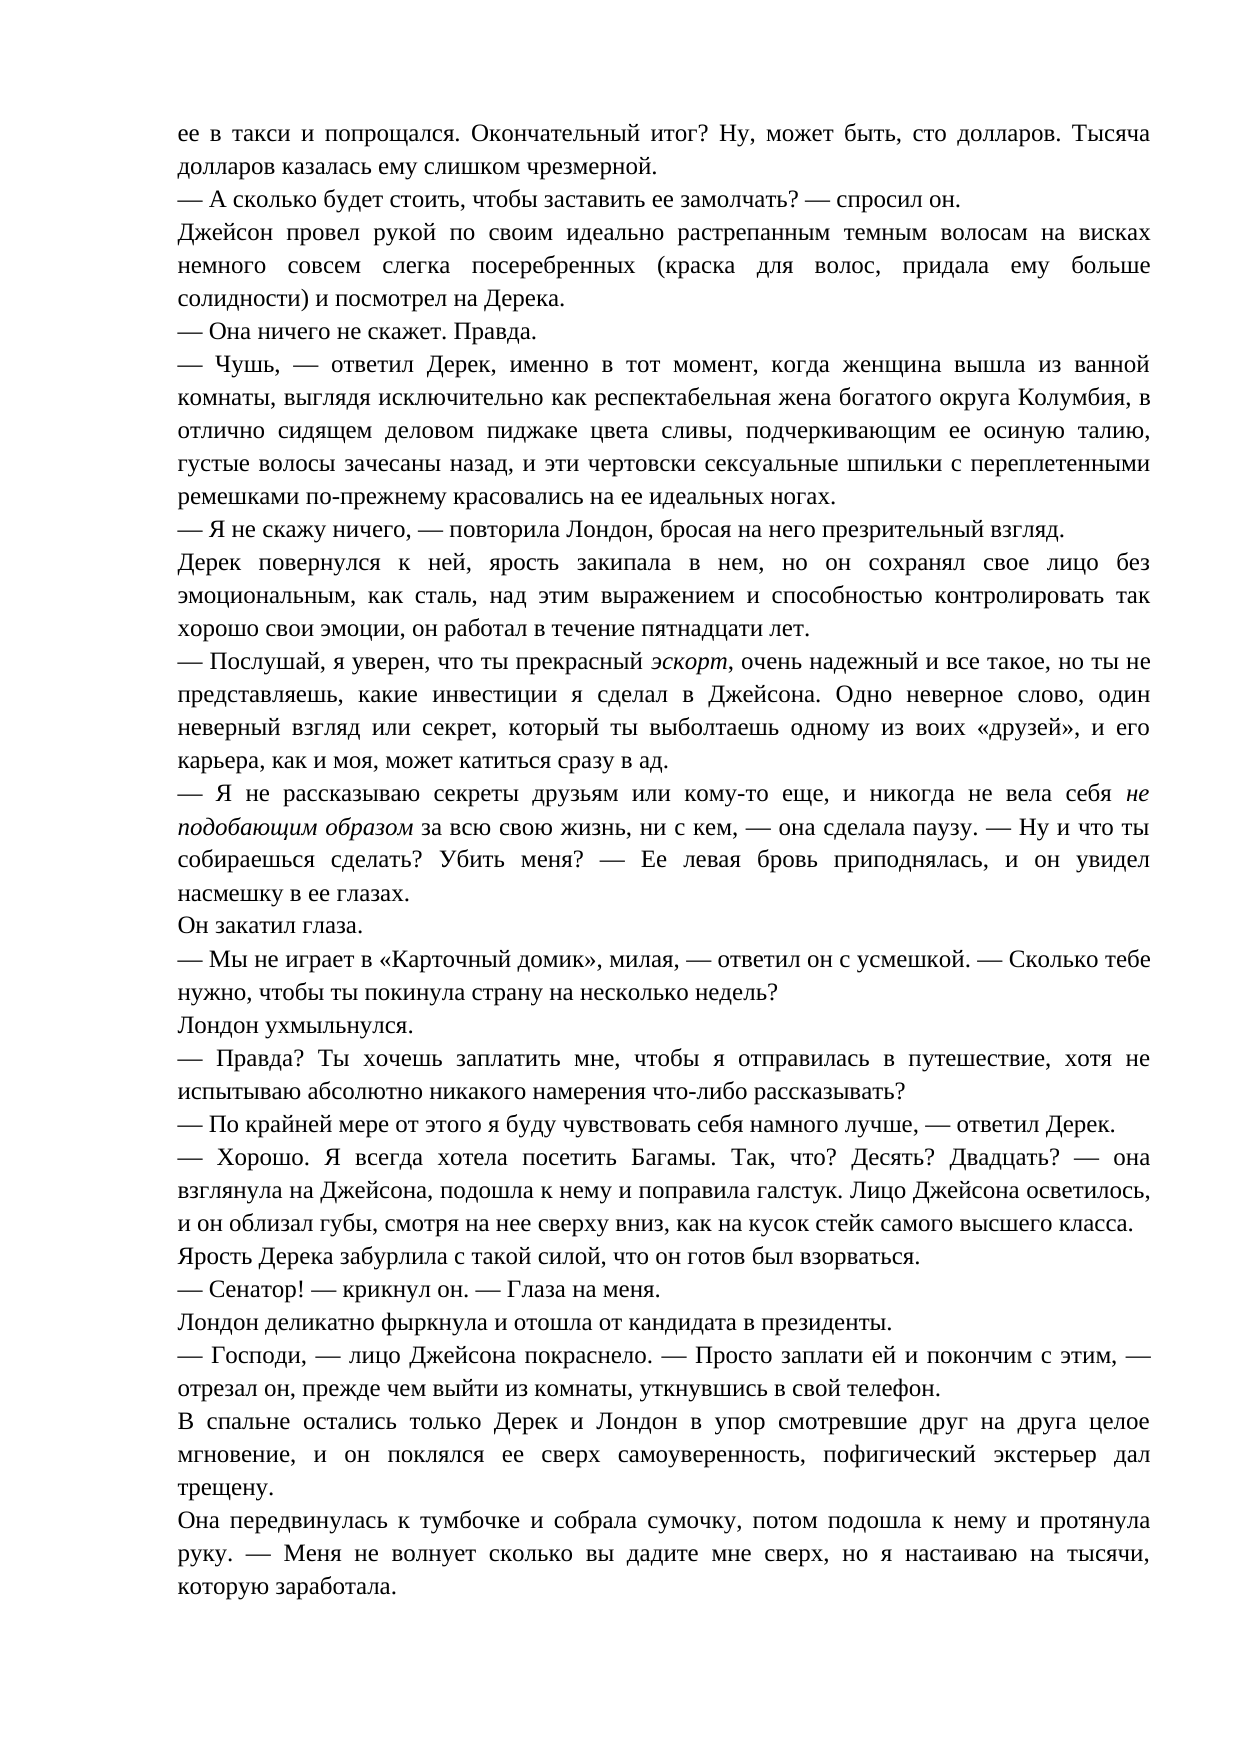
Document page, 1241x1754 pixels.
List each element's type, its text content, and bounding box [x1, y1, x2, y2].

text — Послушай, я уверен, что ты прекрасный эскорт, очень надежный и все такое, но ты не представляешь, какие инвестиции я сделал в Джейсона. Одно неверное слово, один неверный взгляд или секрет, который ты выболтаешь одному из воих «друзей», и его карьера, как и моя, может катиться сразу в ад. [177, 646, 1152, 774]
text — Правда? Ты хочешь заплатить мне, чтобы я отправилась в путешествие, хотя не испытываю абсолютно никакого намерения что-либо рассказывать? [177, 1043, 1152, 1104]
text — Она ничего не скажет. Правда. [177, 316, 1152, 345]
text — Хорошо. Я всегда хотела посетить Багамы. Так, что? Десять? Двадцать? — она взглянула на Джейсона, подошла к нему и поправила галстук. Лицо Джейсона осветилось, и он облизал губы, смотря на нее сверху вниз, как на кусок стейк самого высшего класса. [177, 1142, 1152, 1237]
text В спальне остались только Дерек и Лондон в упор смотревшие друг на друга целое мгновение, и он поклялся ее сверх самоуверенность, пофигический экстерьер дал трещену. [177, 1406, 1152, 1501]
text — Чушь, — ответил Дерек, именно в тот момент, когда женщина вышла из ванной комнаты, выглядя исключительно как респектабельная жена богатого округа Колумбия, в отлично сидящем деловом пиджаке цвета сливы, подчеркивающим ее осиную талию, густые волосы зачесаны назад, и эти чертовски сексуальные шпильки с переплетенными ремешками по-прежнему красовались на ее идеальных ногах. [177, 349, 1152, 510]
text — Господи, — лицо Джейсона покраснело. — Просто заплати ей и покончим с этим, — отрезал он, прежде чем выйти из комнаты, уткнувшись в свой телефон. [177, 1340, 1152, 1402]
text Лондон деликатно фыркнула и отошла от кандидата в президенты. [177, 1307, 1152, 1336]
text — По крайней мере от этого я буду чувствовать себя намного лучше, — ответил Дерек. [177, 1109, 1152, 1137]
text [177, 118, 1152, 180]
text Лондон ухмыльнулся. [177, 1010, 1152, 1038]
text — Мы не играет в «Карточный домик», милая, — ответил он с усмешкой. — Сколько тебе нужно, чтобы ты покинула страну на несколько недель? [177, 944, 1152, 1005]
text — Сенатор! — крикнул он. — Глаза на меня. [177, 1274, 1152, 1303]
text Он закатил глаза. [177, 911, 1152, 939]
text — Я не скажу ничего, — повторила Лондон, бросая на него презрительный взгляд. [177, 514, 1152, 543]
text — А сколько будет стоить, чтобы заставить ее замолчать? — спросил он. [177, 184, 1152, 213]
text — Я не рассказываю секреты друзьям или кому-то еще, и никогда не вела себя не подобающим образом за всю свою жизнь, ни с кем, — она сделала паузу. — Ну и что ты собираешься сделать? Убить меня? — Ее левая бровь приподнялась, и он увидел насмешку в ее глазах. [177, 778, 1152, 906]
text Ярость Дерека забурлила с такой силой, что он готов был взорваться. [177, 1241, 1152, 1269]
text Дерек повернулся к ней, ярость закипала в нем, но он сохранял свое лицо без эмоциональным, как сталь, над этим выражением и способностью контролировать так хорошо свои эмоции, он работал в течение пятнадцати лет. [177, 547, 1152, 642]
text Джейсон провел рукой по своим идеально растрепанным темным волосам на висках немного совсем слегка посеребренных (краска для волос, придала ему больше солидности) и посмотрел на Дерека. [177, 217, 1152, 312]
text Она передвинулась к тумбочке и собрала сумочку, потом подошла к нему и протянула руку. — Меня не волнует сколько вы дадите мне сверх, но я настаиваю на тысячи, которую заработала. [177, 1505, 1152, 1600]
